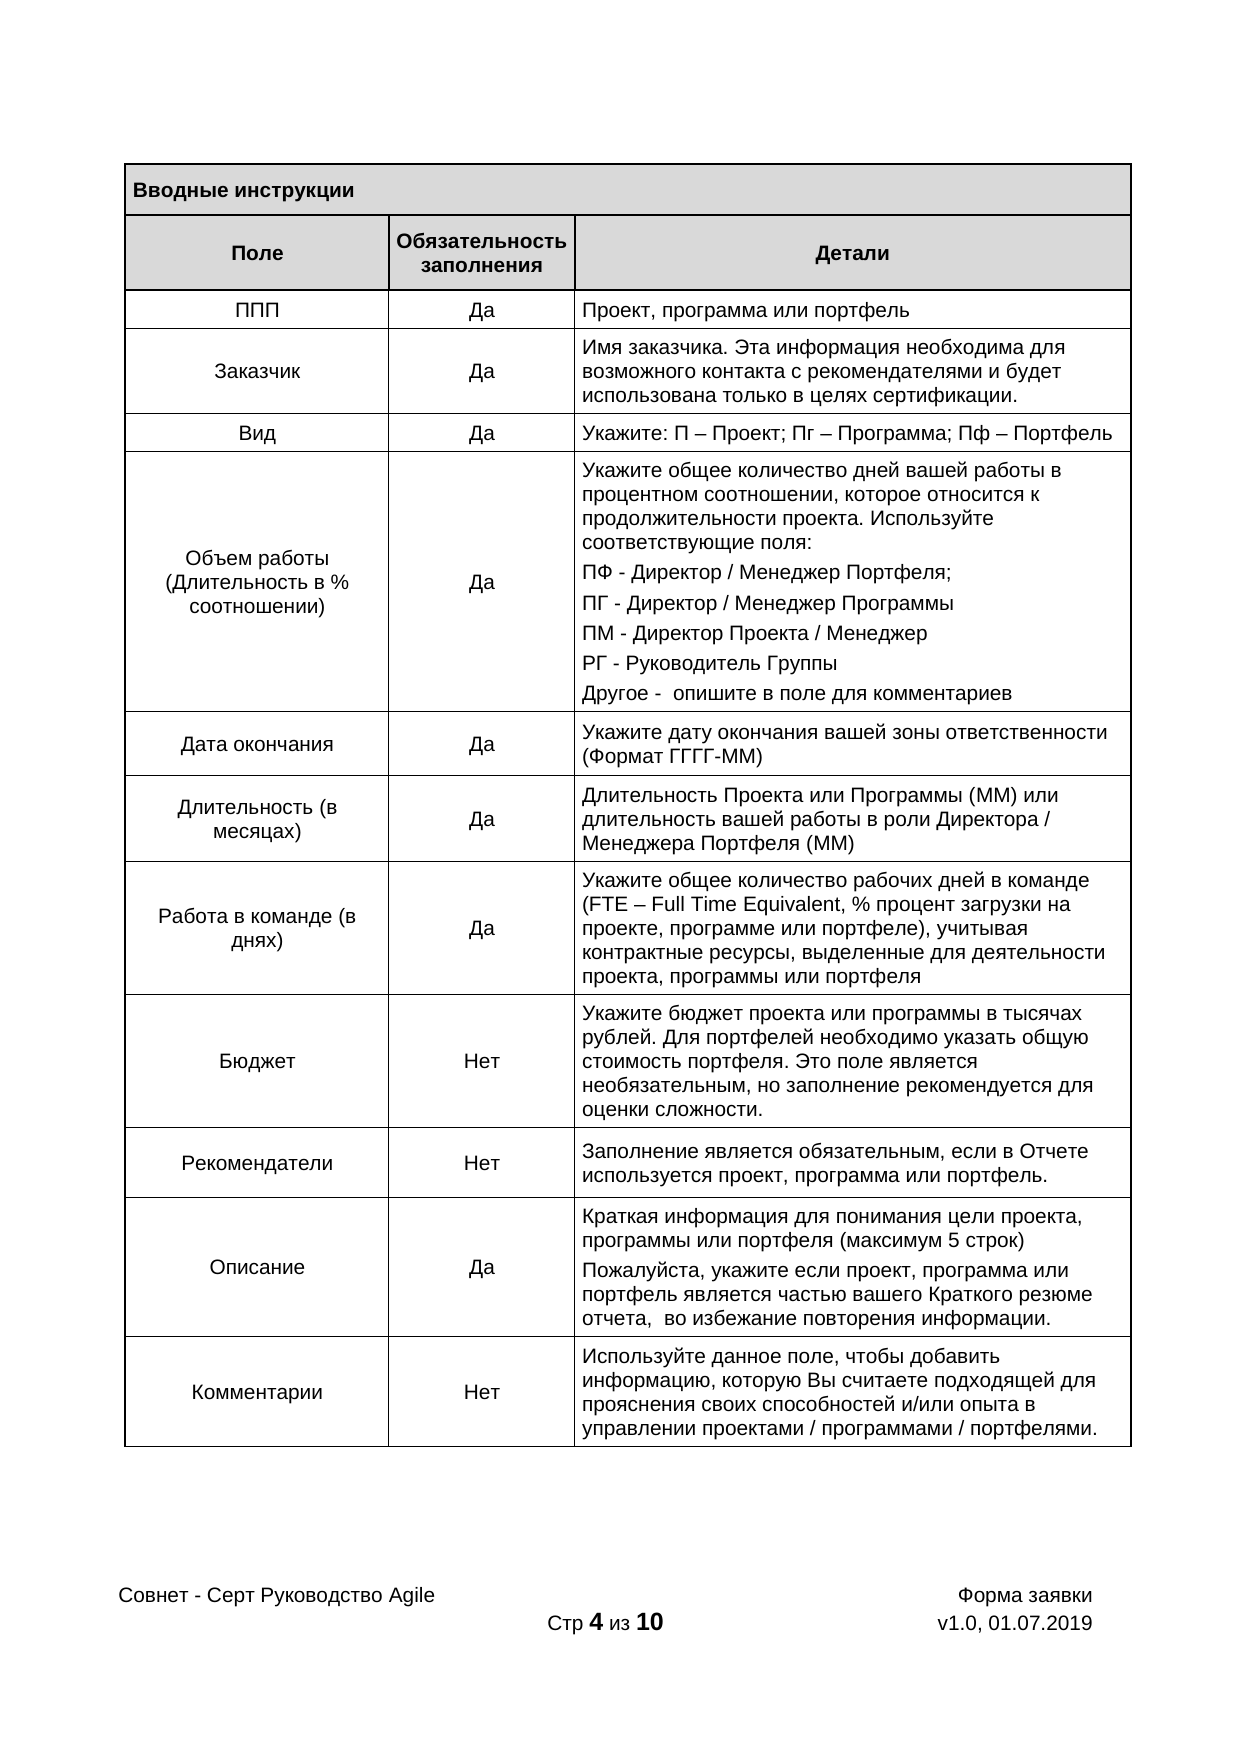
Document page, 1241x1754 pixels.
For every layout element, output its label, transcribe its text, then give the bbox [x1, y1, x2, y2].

table_cell Дата окончания [126, 712, 388, 775]
table_header Вводные инструкции [126, 165, 1130, 214]
table_cell Укажите бюджет проекта или программы в тысячах рублей. Для портфелей необходимо указать общую стоимость портфеля. Это поле является необязательным, но заполнение рекомендуется для оценки сложности. [575, 995, 1130, 1127]
table_cell Рекомендатели [126, 1128, 388, 1197]
table_cell Да [389, 776, 574, 861]
table_cell Детали [576, 216, 1130, 289]
table_cell Да [389, 291, 574, 328]
table_cell Да [389, 329, 574, 413]
table_cell Работа в команде (в днях) [126, 862, 388, 994]
table_cell Заказчик [126, 329, 388, 413]
table_cell Описание [126, 1198, 388, 1336]
table_cell Укажите общее количество дней вашей работы в процентном соотношении, которое относится к продолжительности проекта. Используйте соответствующие поля: ПФ - Директор / Менеджер Портфеля; ПГ - Директор / Менеджер Программы ПМ - Директор Проекта / Менеджер РГ - Руководитель Группы Другое - опишите в поле для комментариев [575, 452, 1130, 711]
table_cell Используйте данное поле, чтобы добавить информацию, которую Вы считаете подходящей для прояснения своих способностей и/или опыта в управлении проектами / программами / портфелями. [575, 1337, 1130, 1446]
table_cell Обязательность заполнения [390, 216, 574, 289]
table_cell Поле [126, 216, 388, 289]
table_cell Нет [389, 1337, 574, 1446]
table_cell Бюджет [126, 995, 388, 1127]
table_cell Комментарии [126, 1337, 388, 1446]
table_cell Нет [389, 1128, 574, 1197]
table_cell Объем работы (Длительность в % соотношении) [126, 452, 388, 711]
table_cell Да [389, 712, 574, 775]
table_cell Длительность (в месяцах) [126, 776, 388, 861]
table_cell Краткая информация для понимания цели проекта, программы или портфеля (максимум 5 строк) Пожалуйста, укажите если проект, программа или портфель является частью вашего Краткого резюме отчета, во избежание повторения информации. [575, 1198, 1130, 1336]
table_cell Длительность Проекта или Программы (MM) или длительность вашей работы в роли Директора / Менеджера Портфеля (MM) [575, 776, 1130, 861]
table_cell Да [389, 862, 574, 994]
table_cell Имя заказчика. Эта информация необходима для возможного контакта с рекомендателями и будет использована только в целях сертификации. [575, 329, 1130, 413]
table_cell ППП [126, 291, 388, 328]
table_cell Да [389, 414, 574, 451]
table_cell Укажите: П – Проект; Пг – Программа; Пф – Портфель [575, 414, 1130, 451]
table_cell Вид [126, 414, 388, 451]
table_cell Заполнение является обязательным, если в Отчете используется проект, программа или портфель. [575, 1128, 1130, 1197]
table_cell Да [389, 452, 574, 711]
table_cell Нет [389, 995, 574, 1127]
table_cell Укажите общее количество рабочих дней в команде (FTE – Full Time Equivalent, % процент загрузки на проекте, программе или портфеле), учитывая контрактные ресурсы, выделенные для деятельности проекта, программы или портфеля [575, 862, 1130, 994]
table_cell Да [389, 1198, 574, 1336]
table_cell Проект, программа или портфель [575, 291, 1130, 328]
table_cell Укажите дату окончания вашей зоны ответственности (Формат ГГГГ-MM) [575, 712, 1130, 775]
